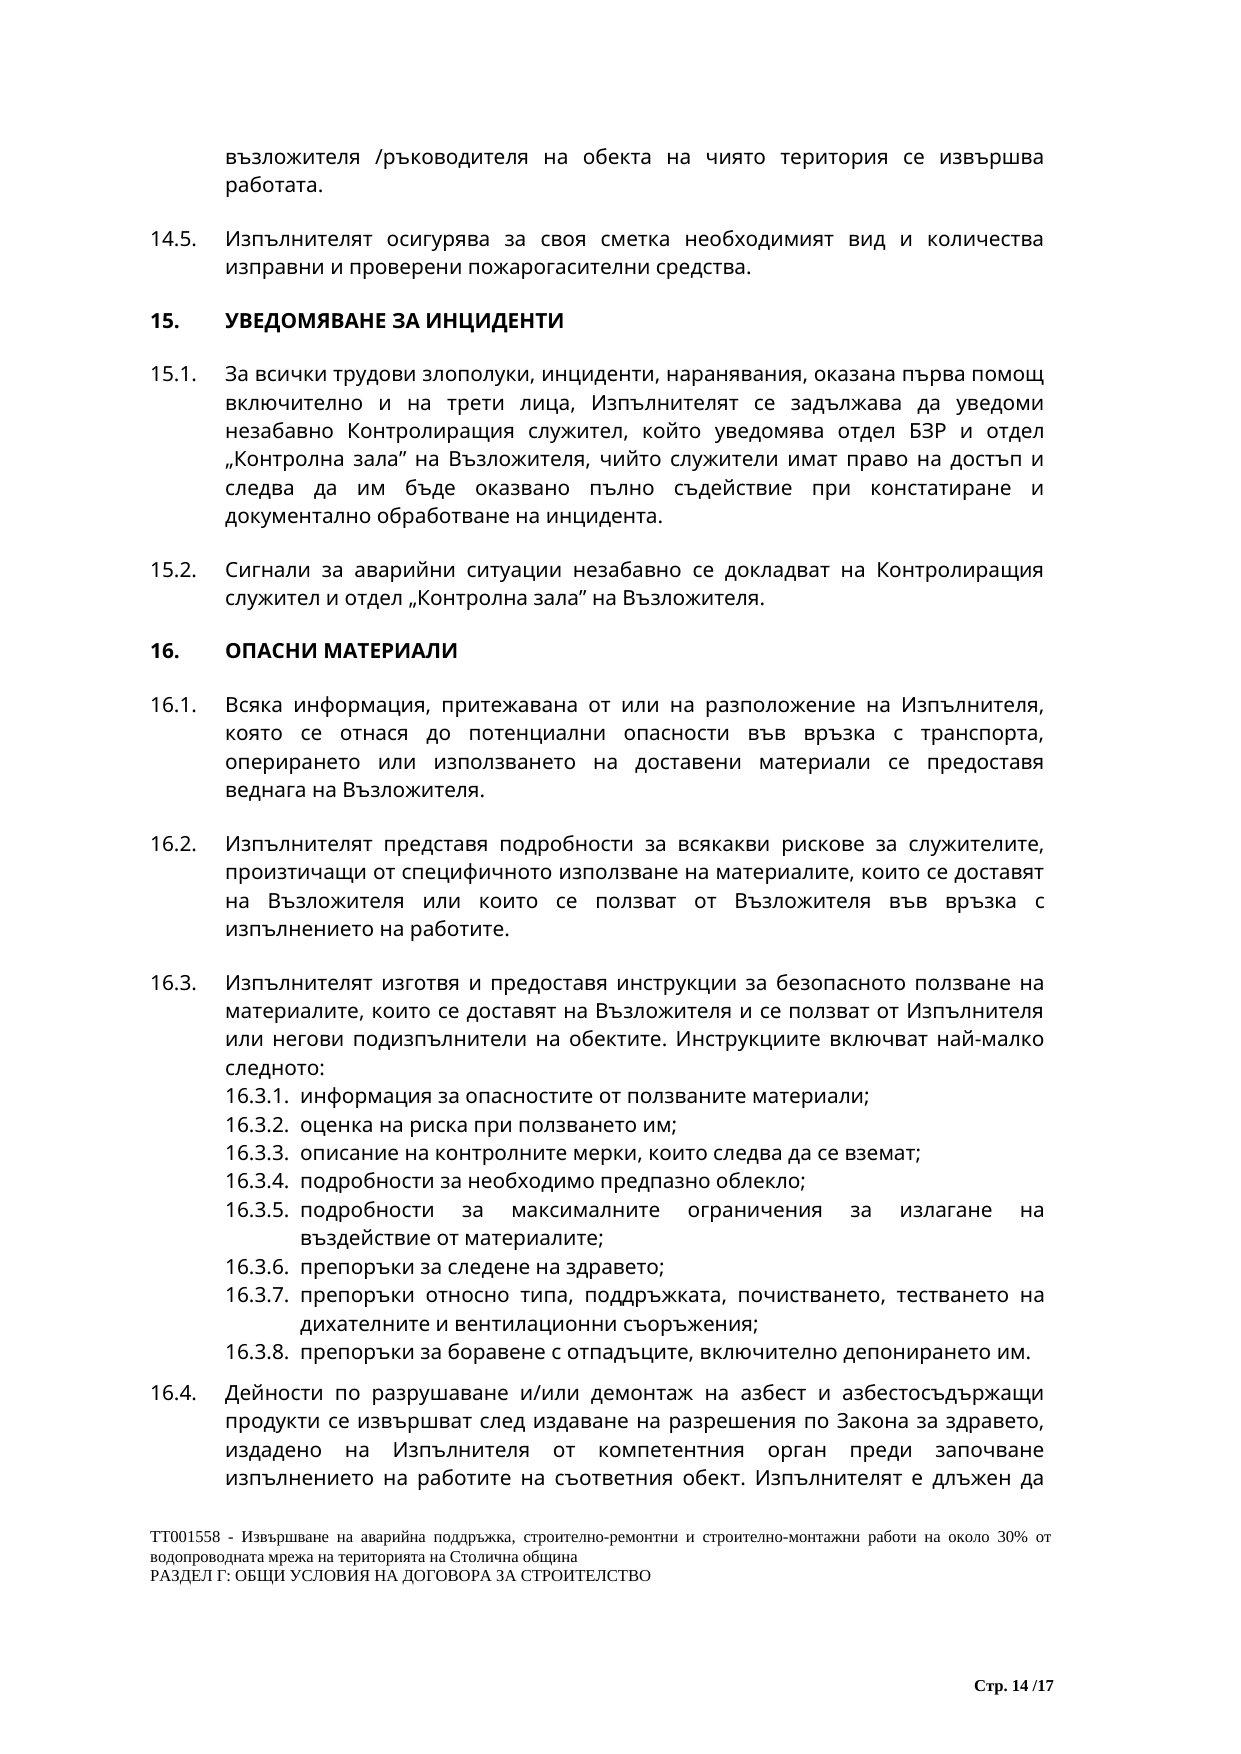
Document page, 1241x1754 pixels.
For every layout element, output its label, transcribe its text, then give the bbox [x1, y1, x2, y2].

list оценка на риска при ползването им; [225, 1110, 1045, 1138]
list Всяка информация, притежавана от или на разположение на Изпълнителя, която се отнася до потенциални опасности във връзка с транспорта, оперирането или използването на доставени материали се предоставя веднага на Възложителя. [150, 690, 1045, 804]
list Изпълнителят представя подробности за всякакви рискове за служителите, произтичащи от специфичното използване на материалите, които се доставят на Възложителя или които се ползват от Възложителя във връзка с изпълнението на работите. [150, 829, 1045, 943]
list За всички трудови злополуки, инциденти, наранявания, оказана първа помощ включително и на трети лица, Изпълнителят се задължава да уведоми незабавно Контролиращия служител, който уведомява отдел БЗР и отдел „Контролна зала” на Възложителя, чийто служители имат право на достъп и следва да им бъде оказвано пълно съдействие при констатиране и документално обработване на инцидента. [150, 359, 1045, 530]
list препоръки за следене на здравето; [225, 1252, 1045, 1280]
list препоръки за боравене с отпадъците, включително депонирането им. [225, 1337, 1045, 1366]
list препоръки относно типа, поддръжката, почистването, тестването на дихателните и вентилационни съоръжения; [225, 1280, 1045, 1337]
list информация за опасностите от ползваните материали; [225, 1081, 1045, 1110]
list ОПАСНИ МАТЕРИАЛИ [150, 637, 1045, 665]
list подробности за необходимо предпазно облекло; [225, 1167, 1045, 1195]
list Изпълнителят изготвя и предоставя инструкции за безопасното ползване на материалите, които се доставят на Възложителя и се ползват от Изпълнителя или негови подизпълнители на обектите. Инструкциите включват най-малко следното: [150, 968, 1045, 1081]
list описание на контролните мерки, които следва да се вземат; [225, 1138, 1045, 1167]
list Изпълнителят осигурява за своя сметка необходимият вид и количества изправни и проверени пожарогасителни средства. [150, 224, 1045, 281]
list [150, 142, 1045, 199]
list Сигнали за аварийни ситуации незабавно се докладват на Контролиращия служител и отдел „Контролна зала” на Възложителя. [150, 555, 1045, 612]
list УВЕДОМЯВАНЕ ЗА ИНЦИДЕНТИ [150, 306, 1045, 334]
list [150, 1378, 1045, 1492]
list подробности за максималните ограничения за излагане на въздействие от материалите; [225, 1195, 1045, 1252]
